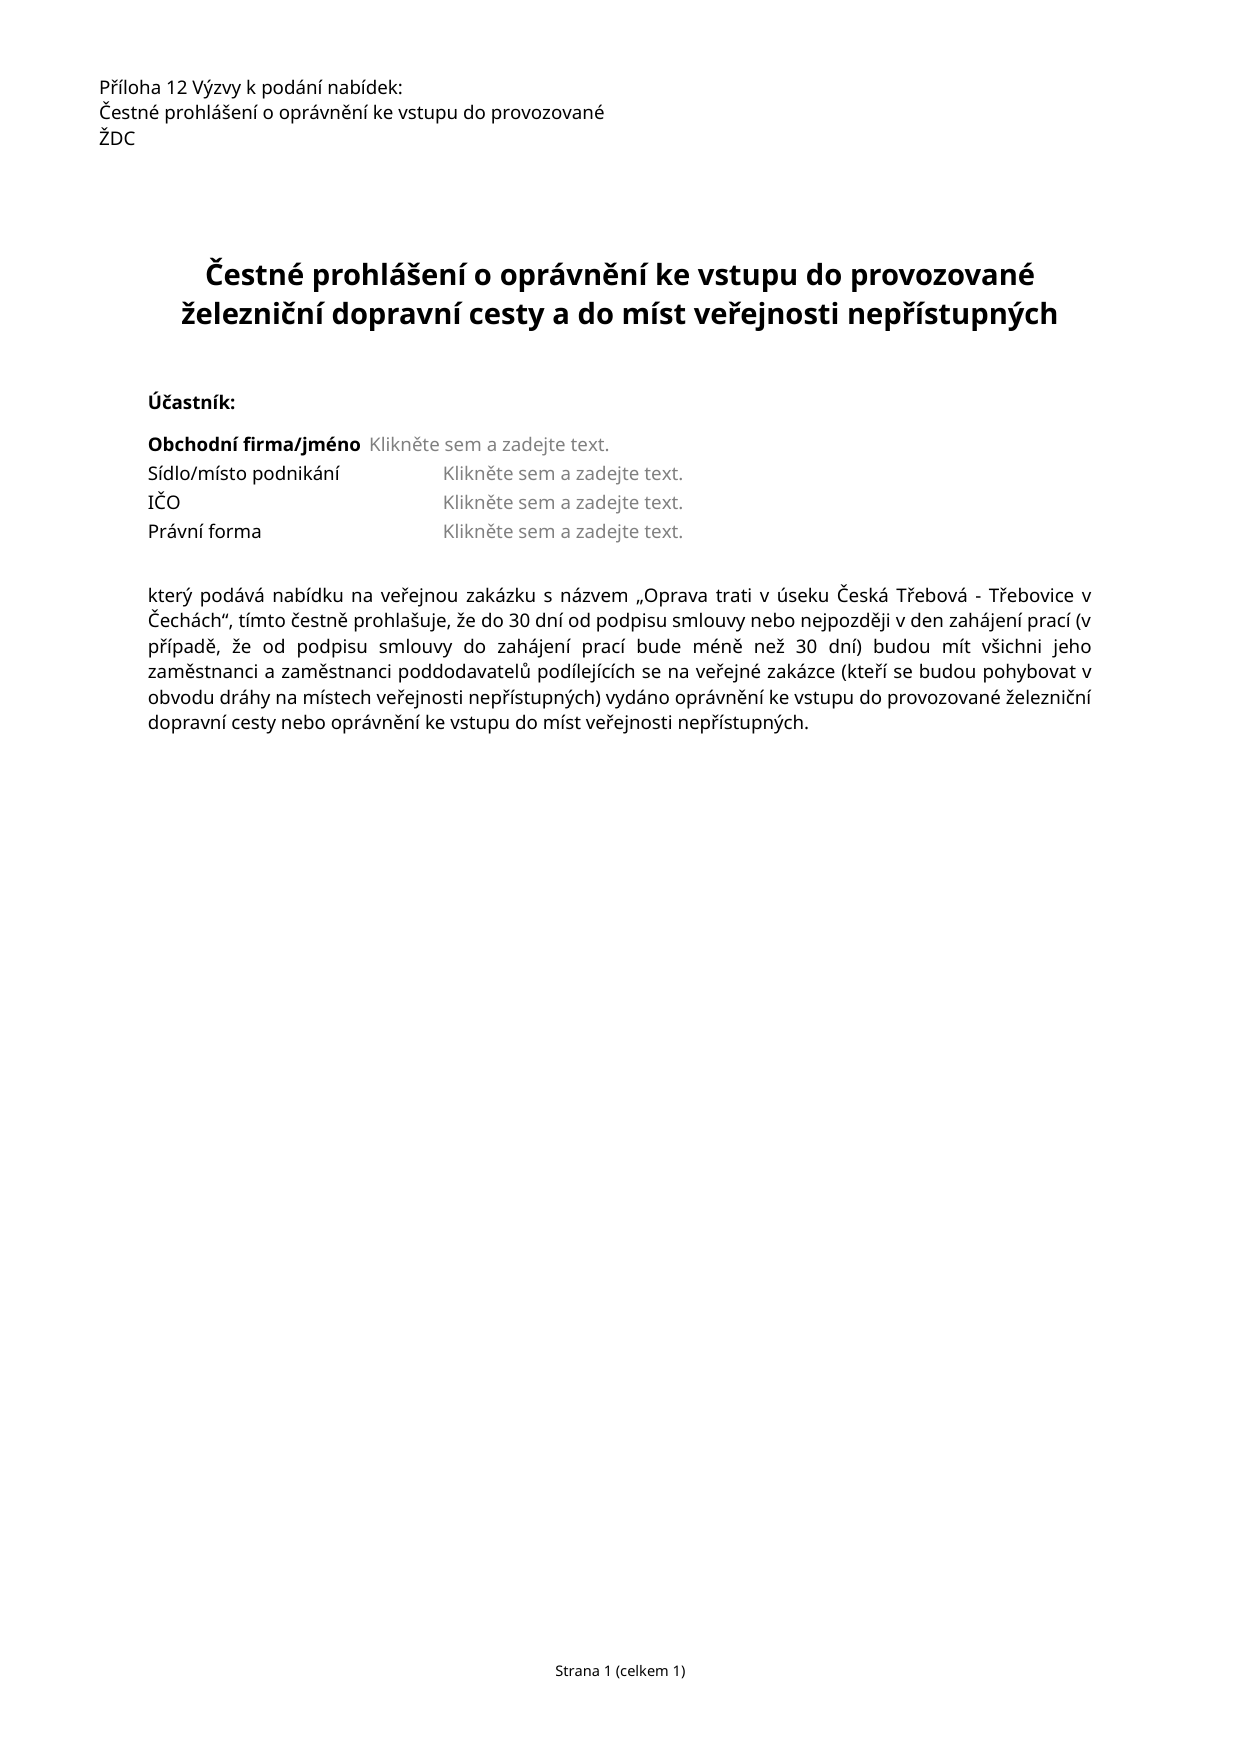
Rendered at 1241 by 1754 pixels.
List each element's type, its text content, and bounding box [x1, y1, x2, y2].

text Právní forma [148, 515, 1093, 544]
text Obchodní firma/jméno [148, 428, 1093, 457]
text který podává nabídku na veřejnou zakázku s názvem „Oprava trati v úseku Česká Třebová - Třebovice v Čechách“, tímto čestně prohlašuje, že do 30 dní od podpisu smlouvy nebo nejpozději v den zahájení prací (v případě, že od podpisu smlouvy do zahájení prací bude méně než 30 dní) budou mít všichni jeho zaměstnanci a zaměstnanci poddodavatelů podílejících se na veřejné zakázce (kteří se budou pohybovat v obvodu dráhy na místech veřejnosti nepřístupných) vydáno oprávnění ke vstupu do provozované železniční dopravní cesty nebo oprávnění ke vstupu do míst veřejnosti nepřístupných. [148, 582, 1093, 735]
text IČO [148, 486, 1093, 515]
title Čestné prohlášení o oprávnění ke vstupu do provozované železniční dopravní cesty a do míst veřejnosti nepřístupných [148, 254, 1093, 333]
text Sídlo/místo podnikání [148, 457, 1093, 486]
text Účastník: [148, 384, 1093, 416]
